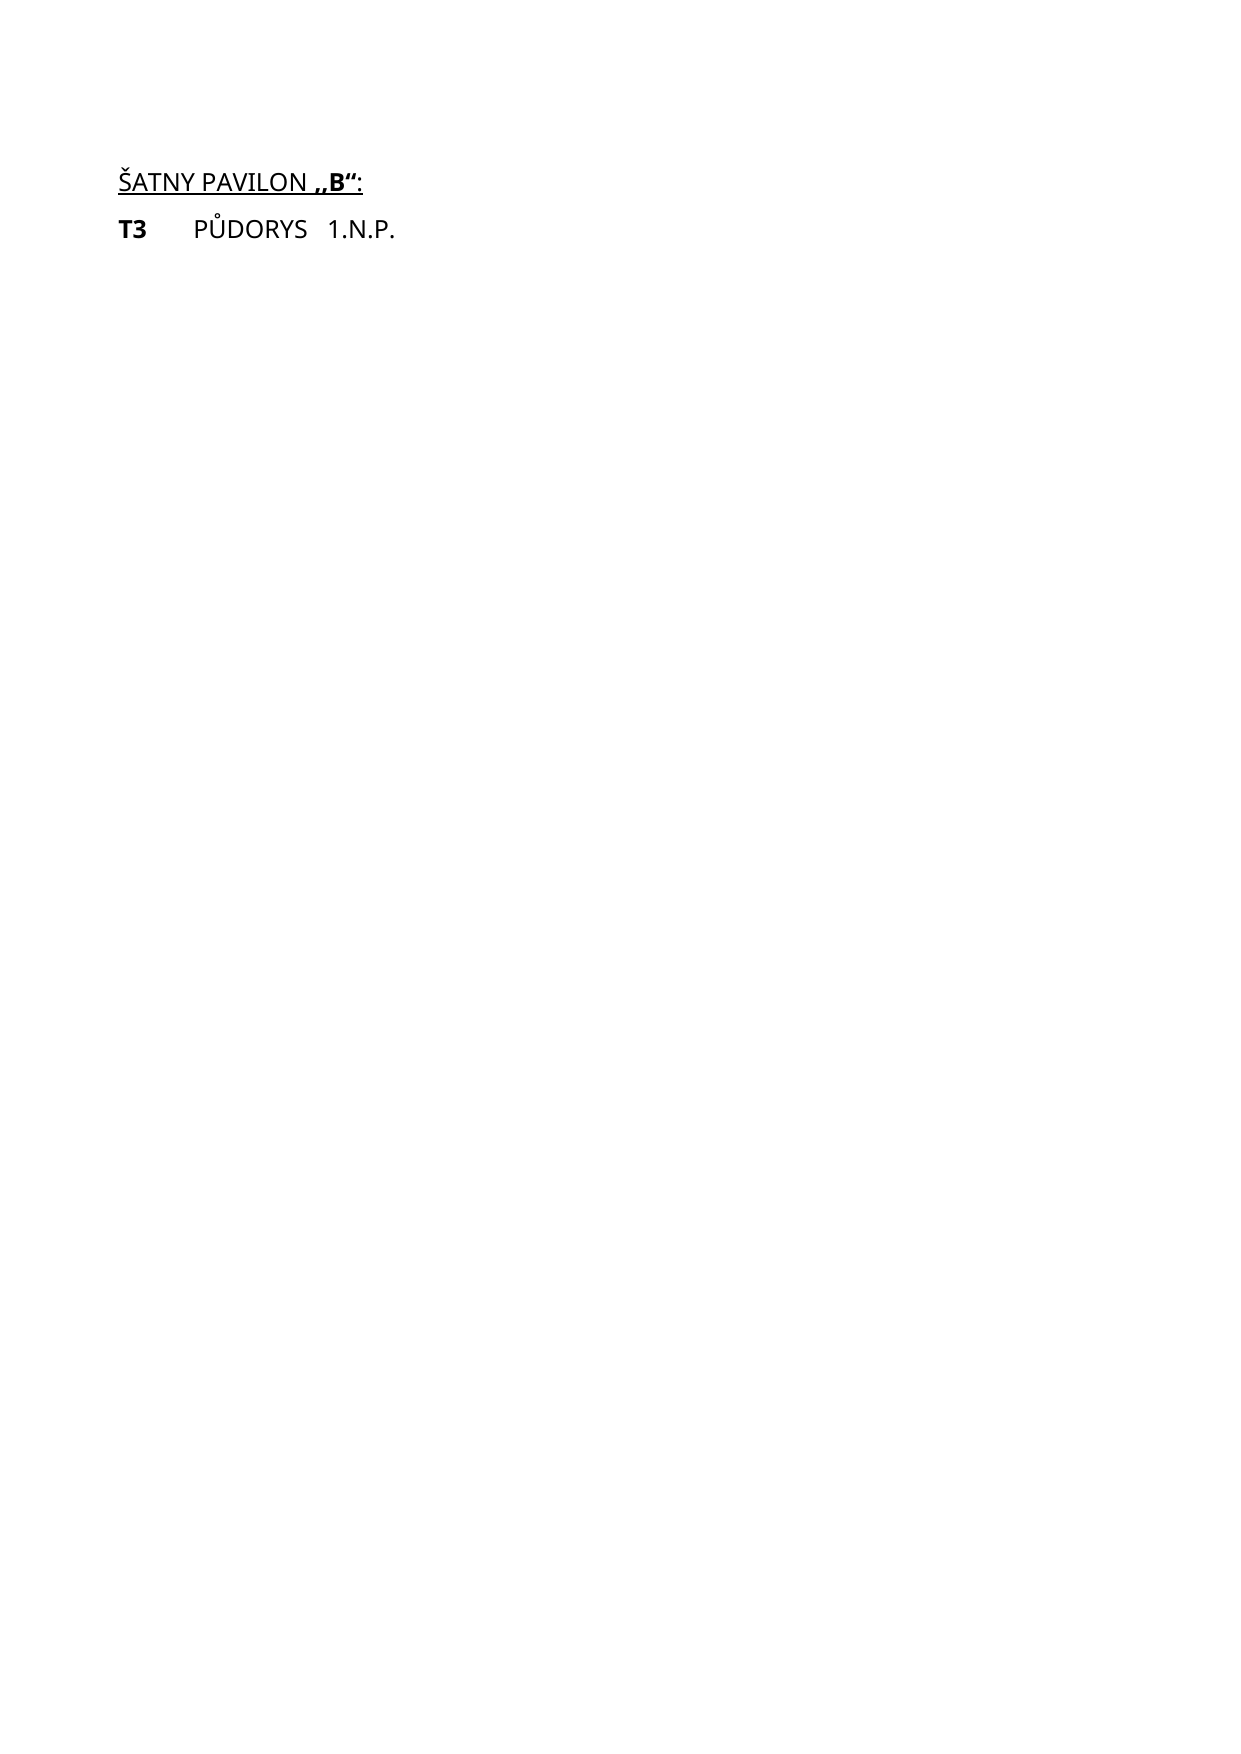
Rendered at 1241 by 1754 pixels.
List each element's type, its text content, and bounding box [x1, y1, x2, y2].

text ŠATNY PAVILON ,,B“: [118, 165, 1122, 199]
text T3 PŮDORYS 1.N.P. [118, 211, 1122, 245]
